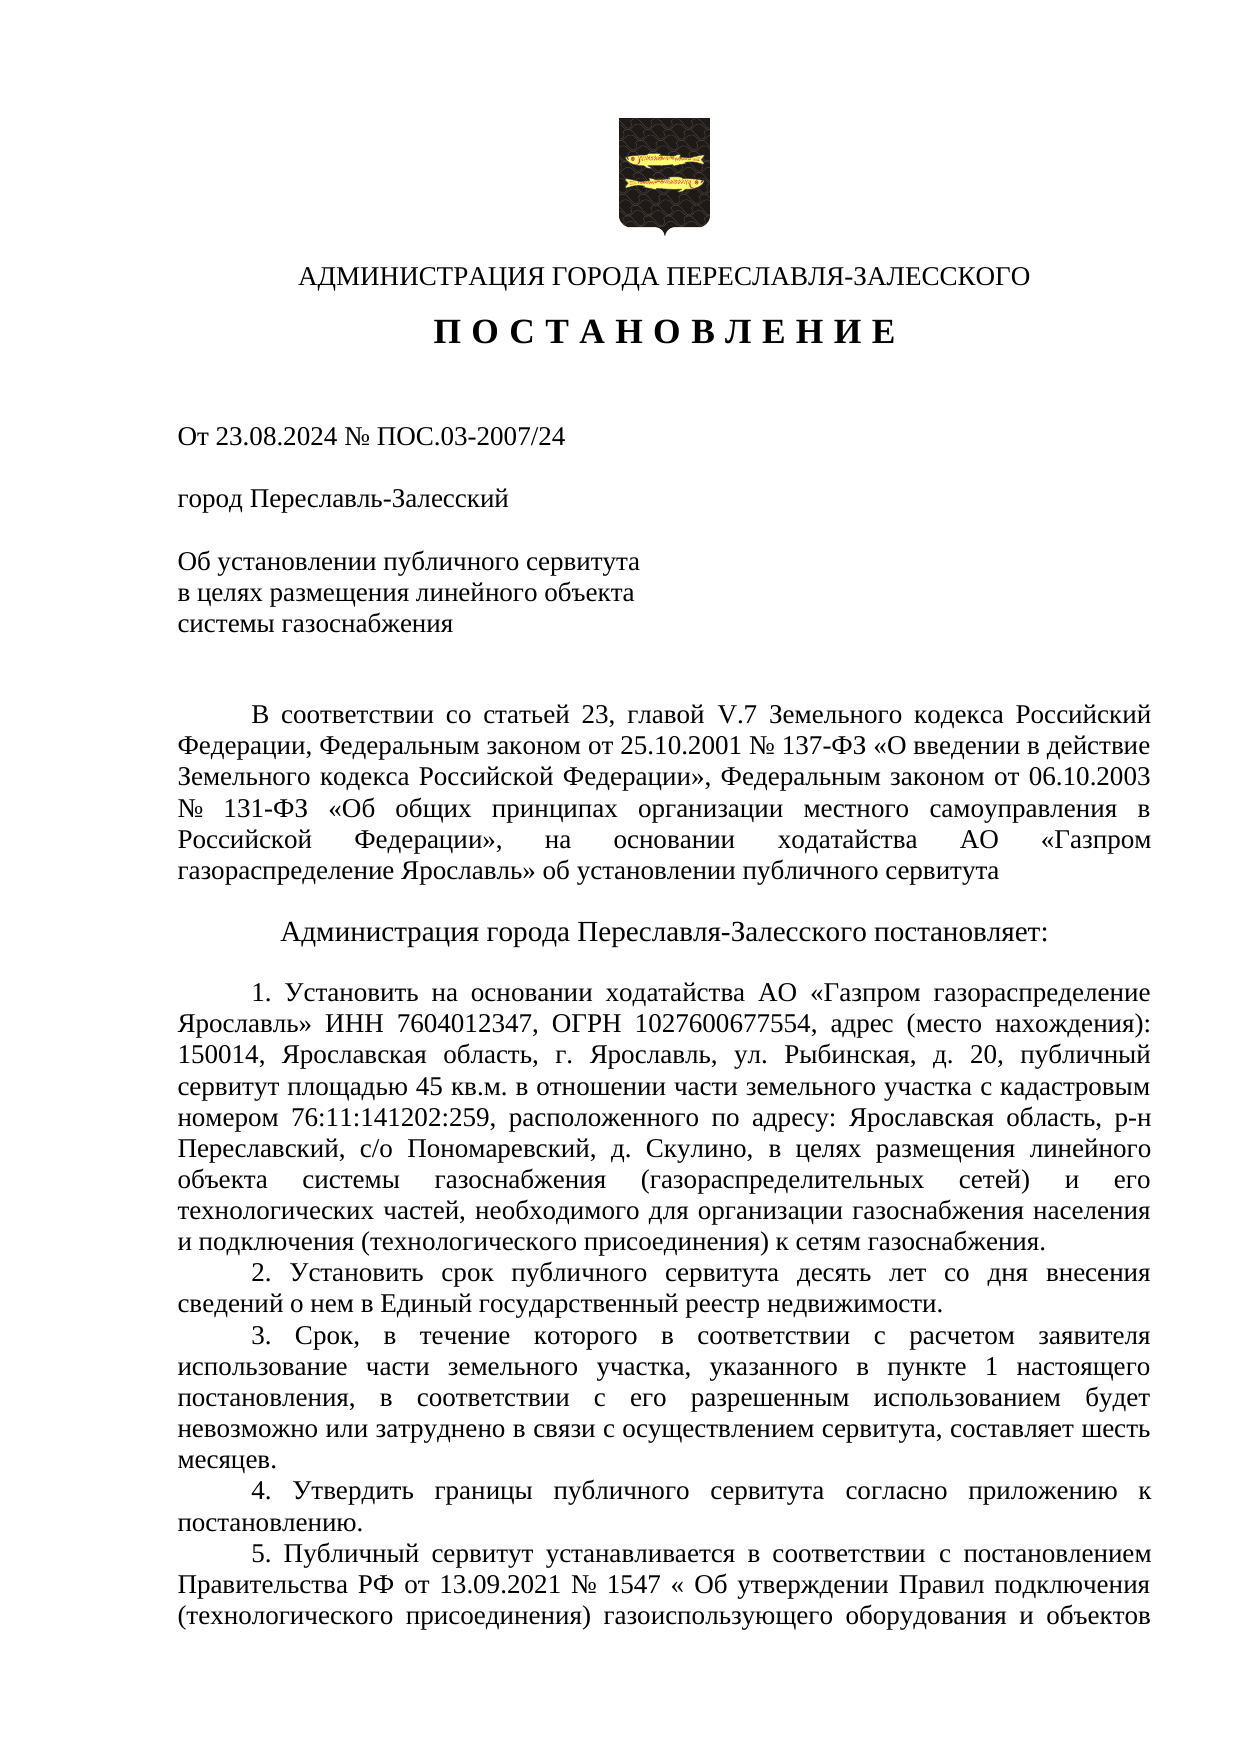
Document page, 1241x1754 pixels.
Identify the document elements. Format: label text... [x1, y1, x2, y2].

text город Переславль-Залесский [177, 483, 1152, 514]
text 3. Срок, в течение которого в соответствии с расчетом заявителя использование части земельного участка, указанного в пункте 1 настоящего постановления, в соответствии с его разрешенным использованием будет невозможно или затруднено в связи с осуществлением сервитута, составляет шесть месяцев. [177, 1319, 1152, 1474]
text В соответствии со статьей 23, главой V.7 Земельного кодекса Российский Федерации, Федеральным законом от 25.10.2001 № 137-ФЗ «О введении в действие Земельного кодекса Российской Федерации», Федеральным законом от 06.10.2003 № 131-ФЗ «Об общих принципах организации местного самоуправления в Российской Федерации», на основании ходатайства АО «Газпром газораспределение Ярославль» об установлении публичного сервитута [177, 698, 1152, 885]
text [177, 1537, 1152, 1630]
text АДМИНИСТРАЦИЯ ГОРОДА ПЕРЕСЛАВЛЯ-ЗАЛЕССКОГО [177, 259, 1152, 291]
text 2. Установить срок публичного сервитута десять лет со дня внесения сведений о нем в Единый государственный реестр недвижимости. [177, 1256, 1152, 1319]
text 4. Утвердить границы публичного сервитута согласно приложению к постановлению. [177, 1474, 1152, 1537]
text Администрация города Переславля-Залесского постановляет: [177, 914, 1152, 947]
text системы газоснабжения [177, 607, 1152, 638]
text в целях размещения линейного объекта [177, 576, 1152, 607]
text 1. Установить на основании ходатайства АО «Газпром газораспределение Ярославль» ИНН 7604012347, ОГРН 1027600677554, адрес (место нахождения): 150014, Ярославская область, г. Ярославль, ул. Рыбинская, д. 20, публичный сервитут площадью 45 кв.м. в отношении части земельного участка с кадастровым номером 76:11:141202:259, расположенного по адресу: Ярославская область, р-н Переславский, с/о Пономаревский, д. Скулино, в целях размещения линейного объекта системы газоснабжения (газораспределительных сетей) и его технологических частей, необходимого для организации газоснабжения населения и подключения (технологического присоединения) к сетям газоснабжения. [177, 976, 1152, 1256]
text От 23.08.2024 № ПОС.03-2007/24 [177, 420, 1152, 451]
text Об установлении публичного сервитута [177, 545, 1152, 576]
subtitle ПОСТАНОВЛЕНИЕ [177, 310, 1152, 351]
